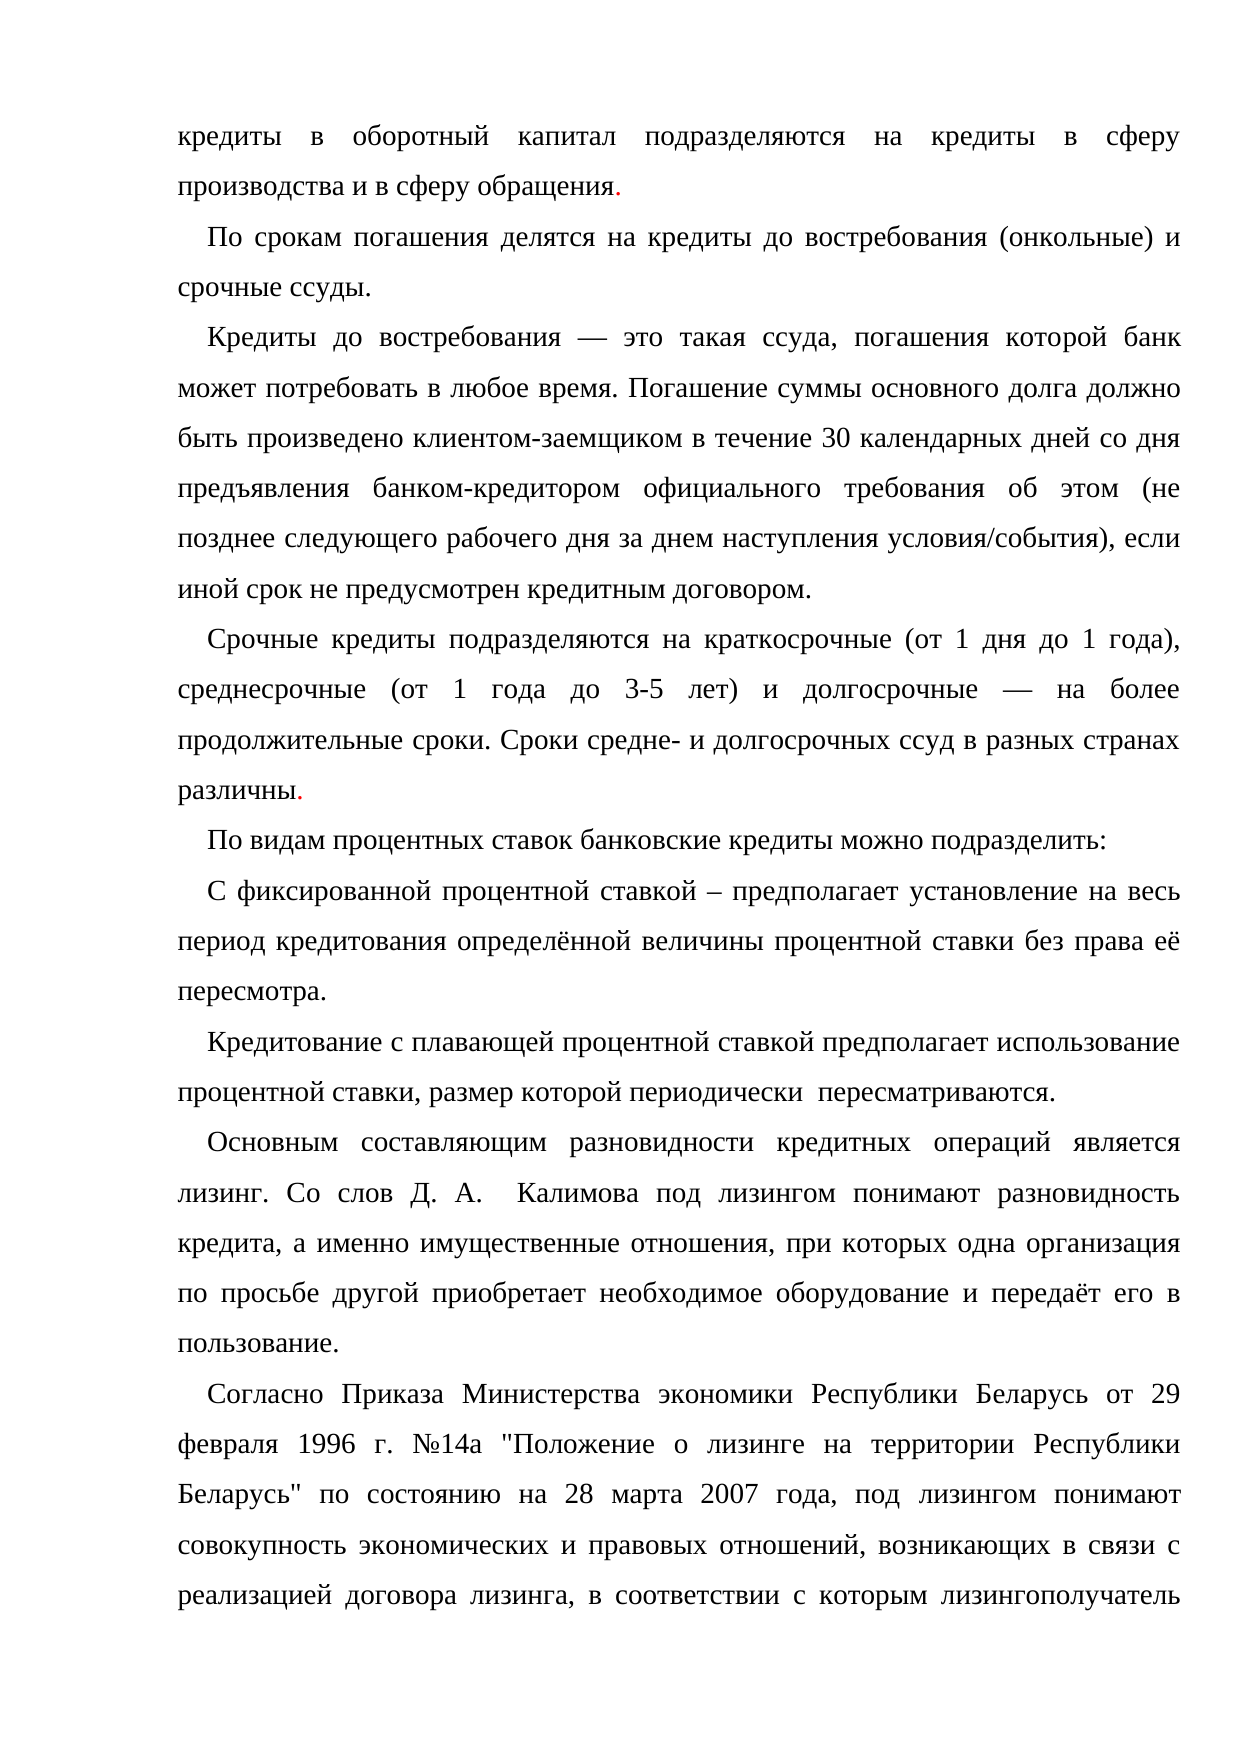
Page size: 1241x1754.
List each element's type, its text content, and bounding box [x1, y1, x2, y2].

text По срокам погашения делятся на кредиты до востребования (онкольные) и срочные ссуды. [177, 219, 1181, 303]
text Основным составляющим разновидности кредитных операций является лизинг. Со слов Д. А. Калимова под лизингом понимают разновидность кредита, а именно имущественные отношения, при которых одна организация по просьбе другой приобретает необходимое оборудование и передаёт его в пользование. [177, 1124, 1181, 1359]
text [177, 118, 1181, 202]
text По видам процентных ставок банковские кредиты можно подразделить: [177, 822, 1181, 856]
text С фиксированной процентной ставкой – предполагает установление на весь период кредитования определённой величины процентной ставки без права её пересмотра. [177, 873, 1181, 1007]
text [177, 1376, 1181, 1611]
text Срочные кредиты подразделяются на краткосрочные (от 1 дня до 1 года), среднесрочные (от 1 года до 3-5 лет) и долгосрочные — на более продолжительные сроки. Сроки средне- и долгосрочных ссуд в разных странах различны. [177, 621, 1181, 806]
text Кредиты до востребования — это такая ссуда, погашения которой банк может потребовать в любое время. Погашение суммы основного долга должно быть произведено клиентом-заемщиком в течение 30 календарных дней со дня предъявления банком-кредитором официального требования об этом (не позднее следующего рабочего дня за днем наступления условия/события), если иной срок не предусмотрен кредитным договором. [177, 319, 1181, 604]
text Кредитование с плавающей процентной ставкой предполагает использование процентной ставки, размер которой периодически пересматриваются. [177, 1024, 1181, 1108]
